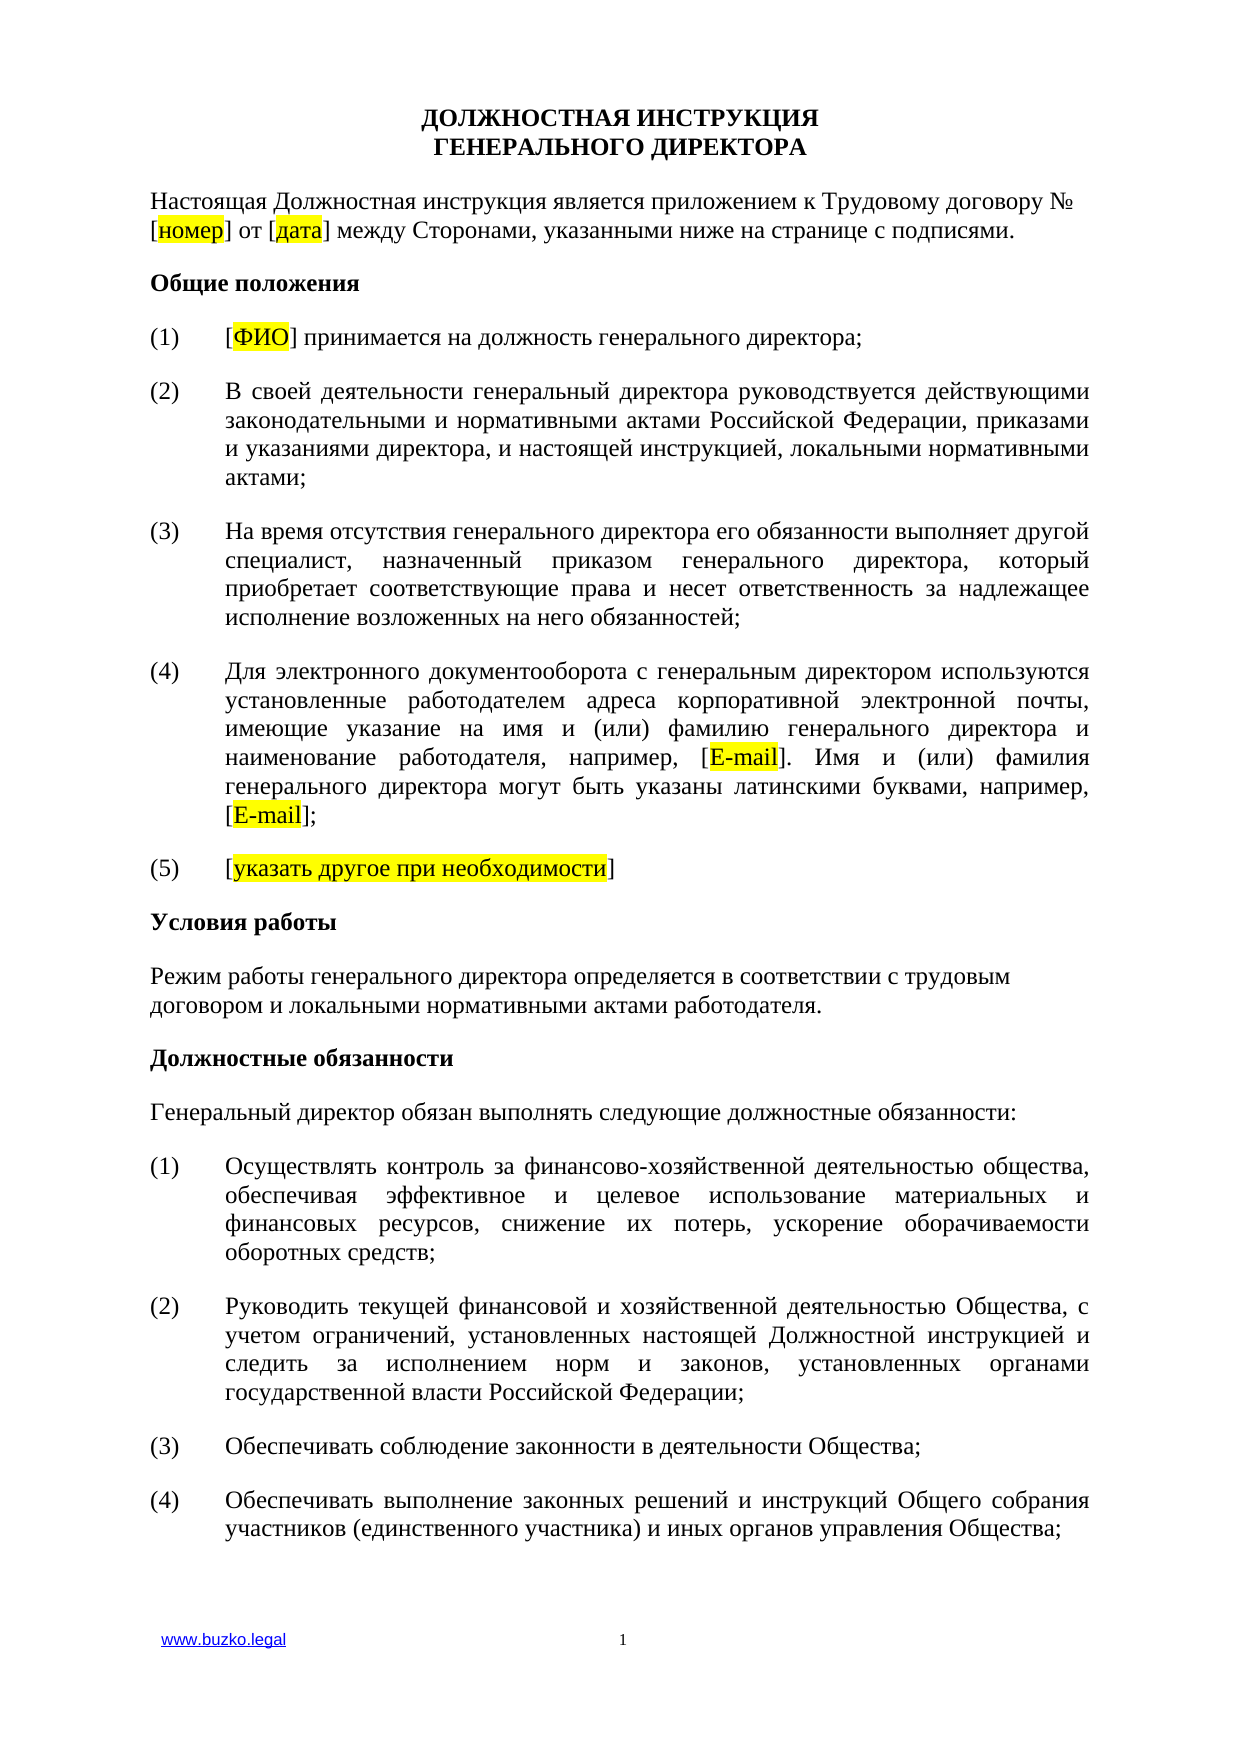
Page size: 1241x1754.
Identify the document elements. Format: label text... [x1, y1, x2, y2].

text ДОЛЖНОСТНАЯ ИНСТРУКЦИЯ ГЕНЕРАЛЬНОГО ДИРЕКТОРА [150, 103, 1090, 161]
list [ФИО] принимается на должность генерального директора; [289, 322, 1090, 351]
text Общие положения [150, 268, 1090, 297]
text Условия работы [150, 907, 1090, 936]
list Для электронного документооборота с генеральным директором используются установленные работодателем адреса корпоративной электронной почты, имеющие указание на имя и (или) фамилию генерального директора и наименование работодателя, например, [E-mail]. Имя и (или) фамилия генерального директора могут быть указаны латинскими буквами, например, [E-mail]; [150, 656, 1090, 828]
text Должностные обязанности [150, 1043, 1090, 1072]
list Руководить текущей финансовой и хозяйственной деятельностью Общества, с учетом ограничений, установленных настоящей Должностной инструкцией и следить за исполнением норм и законов, установленных органами государственной власти Российской Федерации; [150, 1291, 1090, 1406]
text Настоящая Должностная инструкция является приложением к Трудовому договору № [номер] от [дата] между Сторонами, указанными ниже на странице с подписями. [150, 186, 1090, 243]
text Режим работы генерального директора определяется в соответствии с трудовым договором и локальными нормативными актами работодателя. [150, 961, 1090, 1018]
text Генеральный директор обязан выполнять следующие должностные обязанности: [150, 1097, 1090, 1126]
list На время отсутствия генерального директора его обязанности выполняет другой специалист, назначенный приказом генерального директора, который приобретает соответствующие права и несет ответственность за надлежащее исполнение возложенных на него обязанностей; [150, 516, 1090, 631]
list [указать другое при необходимости] [150, 853, 1090, 882]
list В своей деятельности генеральный директора руководствуется действующими законодательными и нормативными актами Российской Федерации, приказами и указаниями директора, и настоящей инструкцией, локальными нормативными актами; [150, 376, 1090, 491]
list Осуществлять контроль за финансово-хозяйственной деятельностью общества, обеспечивая эффективное и целевое использование материальных и финансовых ресурсов, снижение их потерь, ускорение оборачиваемости оборотных средств; [150, 1151, 1090, 1266]
list Обеспечивать выполнение законных решений и инструкций Общего собрания участников (единственного участника) и иных органов управления Общества; [150, 1485, 1090, 1542]
list Обеспечивать соблюдение законности в деятельности Общества; [150, 1431, 1090, 1460]
